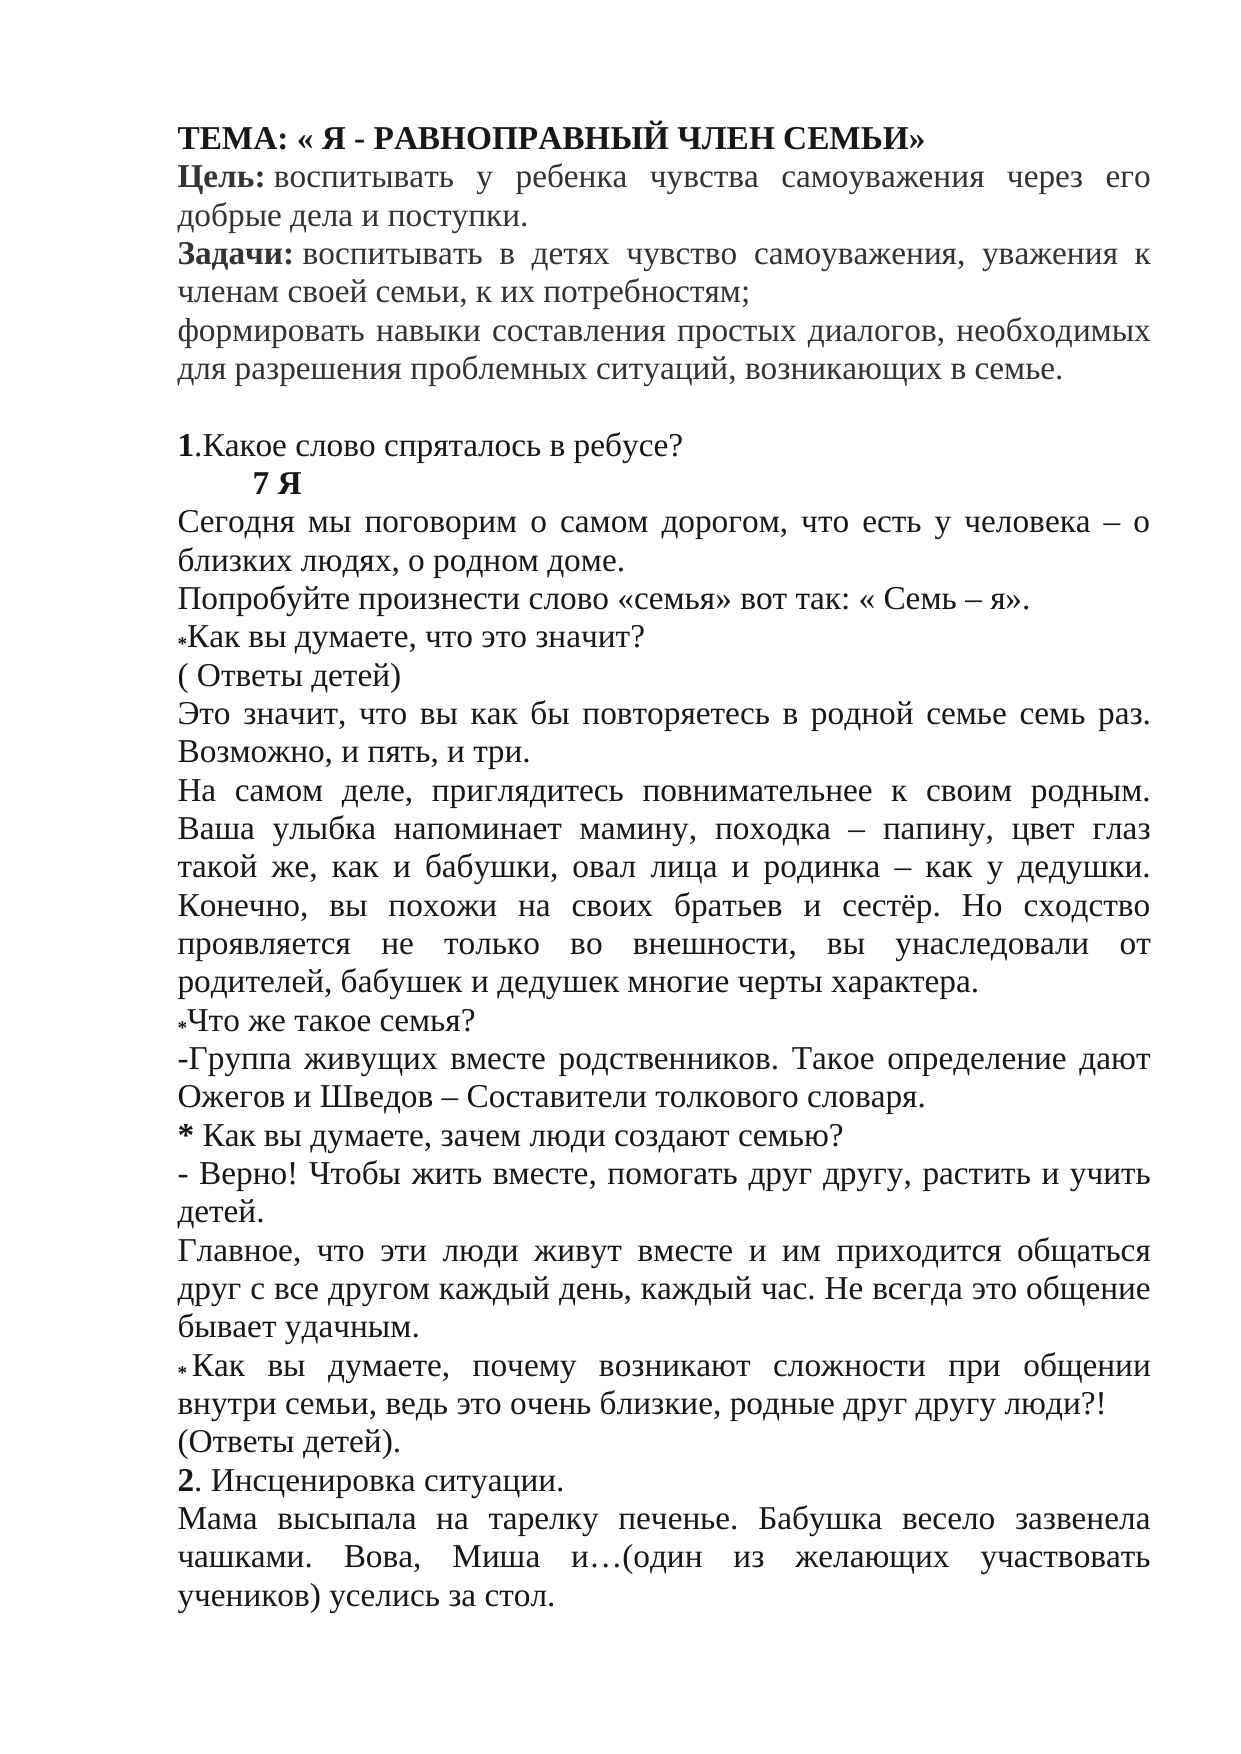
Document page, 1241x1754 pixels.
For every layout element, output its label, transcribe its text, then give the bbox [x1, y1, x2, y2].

text Сегодня мы поговорим о самом дорогом, что есть у человека – о близких людях, о родном доме. [177, 502, 1152, 578]
text - Верно! Чтобы жить вместе, помогать друг другу, растить и учить детей. [177, 1153, 1152, 1230]
text *Что же такое семья? [177, 1000, 1152, 1038]
text 1.Какое слово спряталось в ребусе? [177, 386, 1152, 463]
text * Как вы думаете, почему возникают сложности при общении внутри семьи, ведь это очень близкие, родные друг другу люди?! [177, 1345, 1152, 1422]
text формировать навыки составления простых диалогов, необходимых для разрешения проблемных ситуаций, возникающих в семье. [177, 310, 1152, 386]
text Мама высыпала на тарелку печенье. Бабушка весело зазвенела чашками. Вова, Миша и…(один из желающих участвовать учеников) уселись за стол. [177, 1498, 1152, 1613]
text * Как вы думаете, зачем люди создают семью? [177, 1115, 1152, 1153]
text Цель: воспитывать у ребенка чувства самоуважения через его добрые дела и поступки. [177, 156, 1152, 233]
text 7 Я [252, 463, 1152, 502]
text Задачи: воспитывать в детях чувство самоуважения, уважения к членам своей семьи, к их потребностям; [177, 233, 1152, 310]
text 2. Инсценировка ситуации. [177, 1460, 1152, 1498]
text ( Ответы детей) [177, 655, 1152, 693]
text На самом деле, приглядитесь повнимательнее к своим родным. Ваша улыбка напоминает мамину, походка – папину, цвет глаз такой же, как и бабушки, овал лица и родинка – как у дедушки. Конечно, вы похожи на своих братьев и сестёр. Но сходство проявляется не только во внешности, вы унаследовали от родителей, бабушек и дедушек многие черты характера. [177, 770, 1152, 1000]
text *Как вы думаете, что это значит? [177, 617, 1152, 655]
text -Группа живущих вместе родственников. Такое определение дают Ожегов и Шведов – Составители толкового словаря. [177, 1038, 1152, 1115]
text Главное, что эти люди живут вместе и им приходится общаться друг с все другом каждый день, каждый час. Не всегда это общение бывает удачным. [177, 1230, 1152, 1345]
text ТЕМА: « Я - РАВНОПРАВНЫЙ ЧЛЕН СЕМЬИ» [177, 118, 1152, 156]
text Это значит, что вы как бы повторяетесь в родной семье семь раз. Возможно, и пять, и три. [177, 693, 1152, 770]
text (Ответы детей). [177, 1422, 1152, 1460]
text Попробуйте произнести слово «семья» вот так: « Семь – я». [177, 578, 1152, 617]
